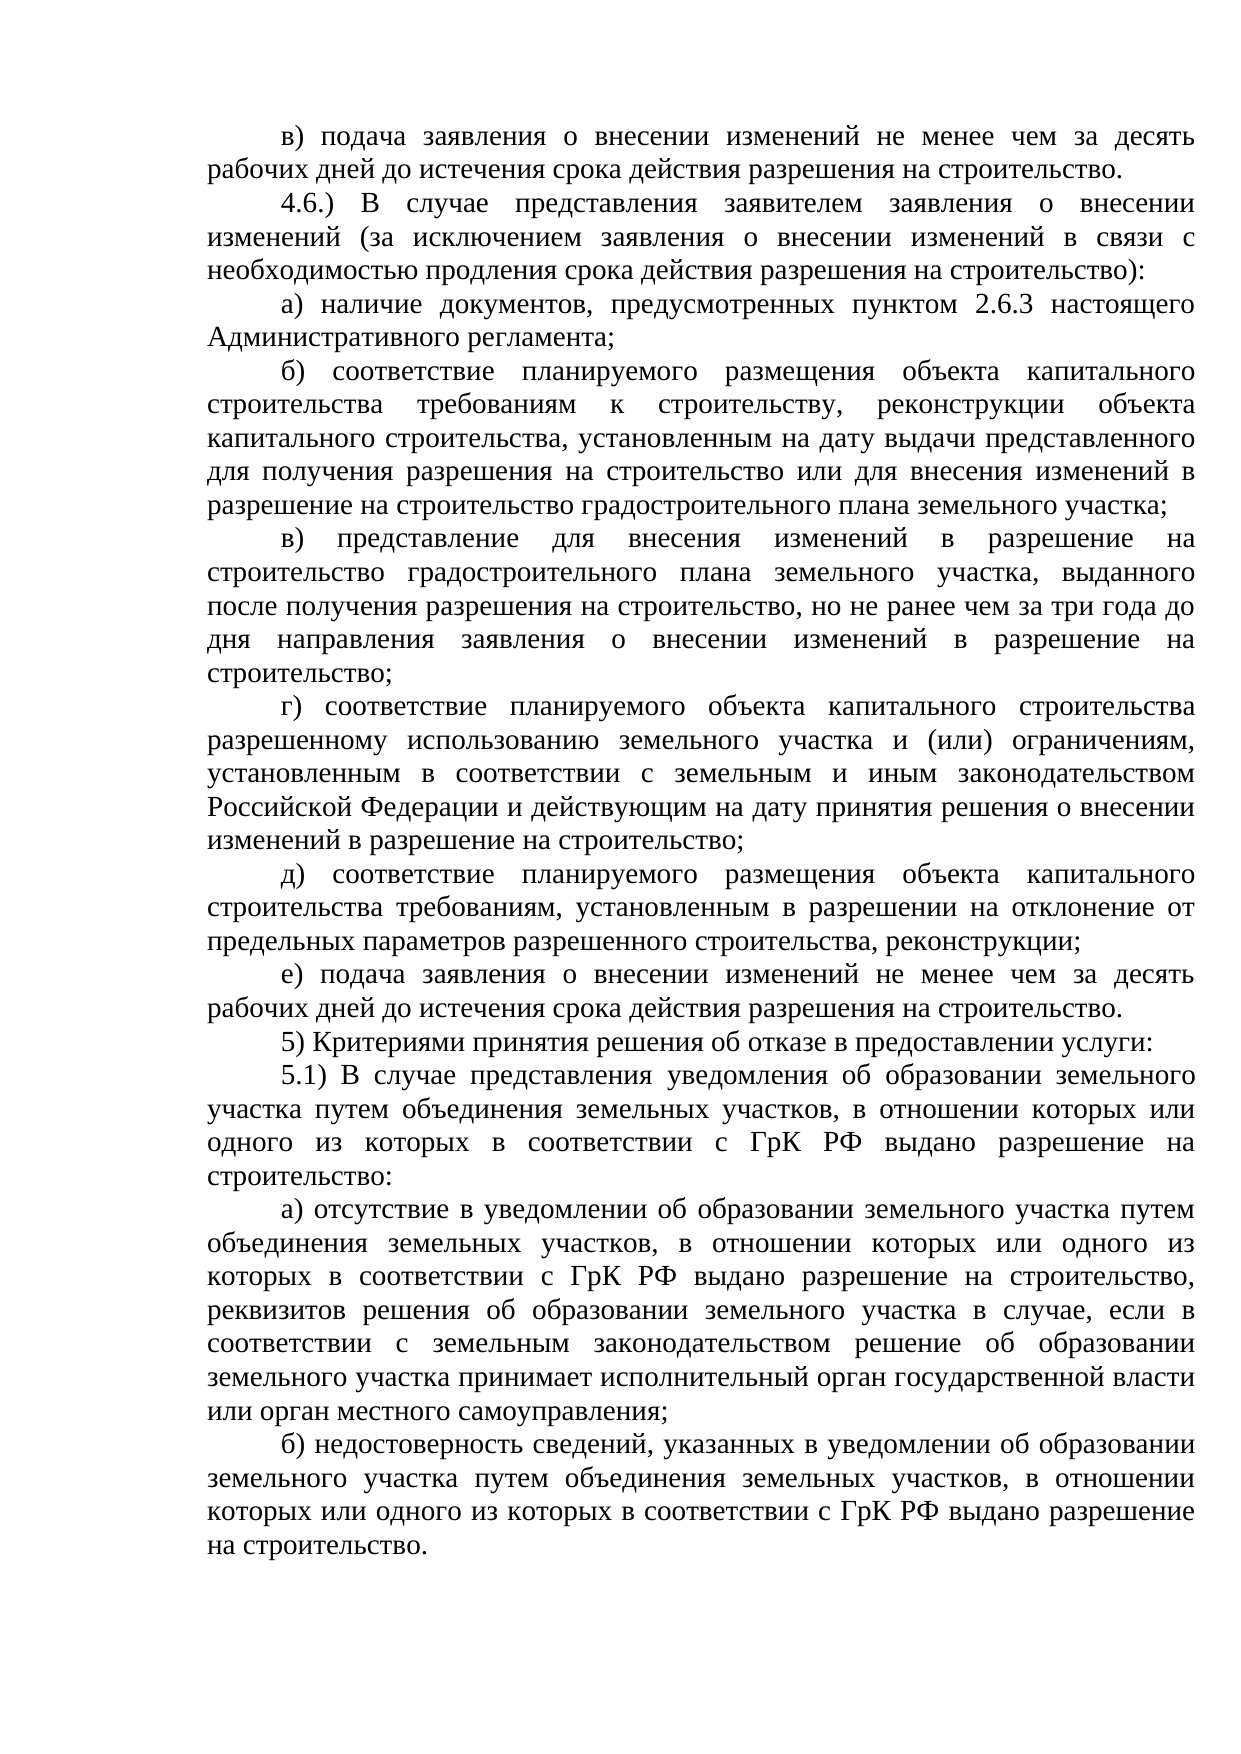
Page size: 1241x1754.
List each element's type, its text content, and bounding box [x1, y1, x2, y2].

text в) представление для внесения изменений в разрешение на строительство градостроительного плана земельного участка, выданного после получения разрешения на строительство, но не ранее чем за три года до дня направления заявления о внесении изменений в разрешение на строительство; [207, 521, 1196, 688]
text г) соответствие планируемого объекта капитального строительства разрешенному использованию земельного участка и (или) ограничениям, установленным в соответствии с земельным и иным законодательством Российской Федерации и действующим на дату принятия решения о внесении изменений в разрешение на строительство; [207, 688, 1196, 856]
text в) подача заявления о внесении изменений не менее чем за десять рабочих дней до истечения срока действия разрешения на строительство. [207, 118, 1196, 185]
text е) подача заявления о внесении изменений не менее чем за десять рабочих дней до истечения срока действия разрешения на строительство. [207, 957, 1196, 1024]
text 4.6.) В случае представления заявителем заявления о внесении изменений (за исключением заявления о внесении изменений в связи с необходимостью продления срока действия разрешения на строительство): [207, 185, 1196, 286]
text б) соответствие планируемого размещения объекта капитального строительства требованиям к строительству, реконструкции объекта капитального строительства, установленным на дату выдачи представленного для получения разрешения на строительство или для внесения изменений в разрешение на строительство градостроительного плана земельного участка; [207, 353, 1196, 521]
text б) недостоверность сведений, указанных в уведомлении об образовании земельного участка путем объединения земельных участков, в отношении которых или одного из которых в соответствии с ГрК РФ выдано разрешение на строительство. [207, 1426, 1196, 1560]
text д) соответствие планируемого размещения объекта капитального строительства требованиям, установленным в разрешении на отклонение от предельных параметров разрешенного строительства, реконструкции; [207, 856, 1196, 957]
text а) отсутствие в уведомлении об образовании земельного участка путем объединения земельных участков, в отношении которых или одного из которых в соответствии с ГрК РФ выдано разрешение на строительство, реквизитов решения об образовании земельного участка в случае, если в соответствии с земельным законодательством решение об образовании земельного участка принимает исполнительный орган государственной власти или орган местного самоуправления; [207, 1191, 1196, 1426]
text а) наличие документов, предусмотренных пунктом 2.6.3 настоящего Административного регламента; [207, 286, 1196, 353]
text 5) Критериями принятия решения об отказе в предоставлении услуги: [207, 1024, 1196, 1057]
text 5.1) В случае представления уведомления об образовании земельного участка путем объединения земельных участков, в отношении которых или одного из которых в соответствии с ГрК РФ выдано разрешение на строительство: [207, 1057, 1196, 1191]
